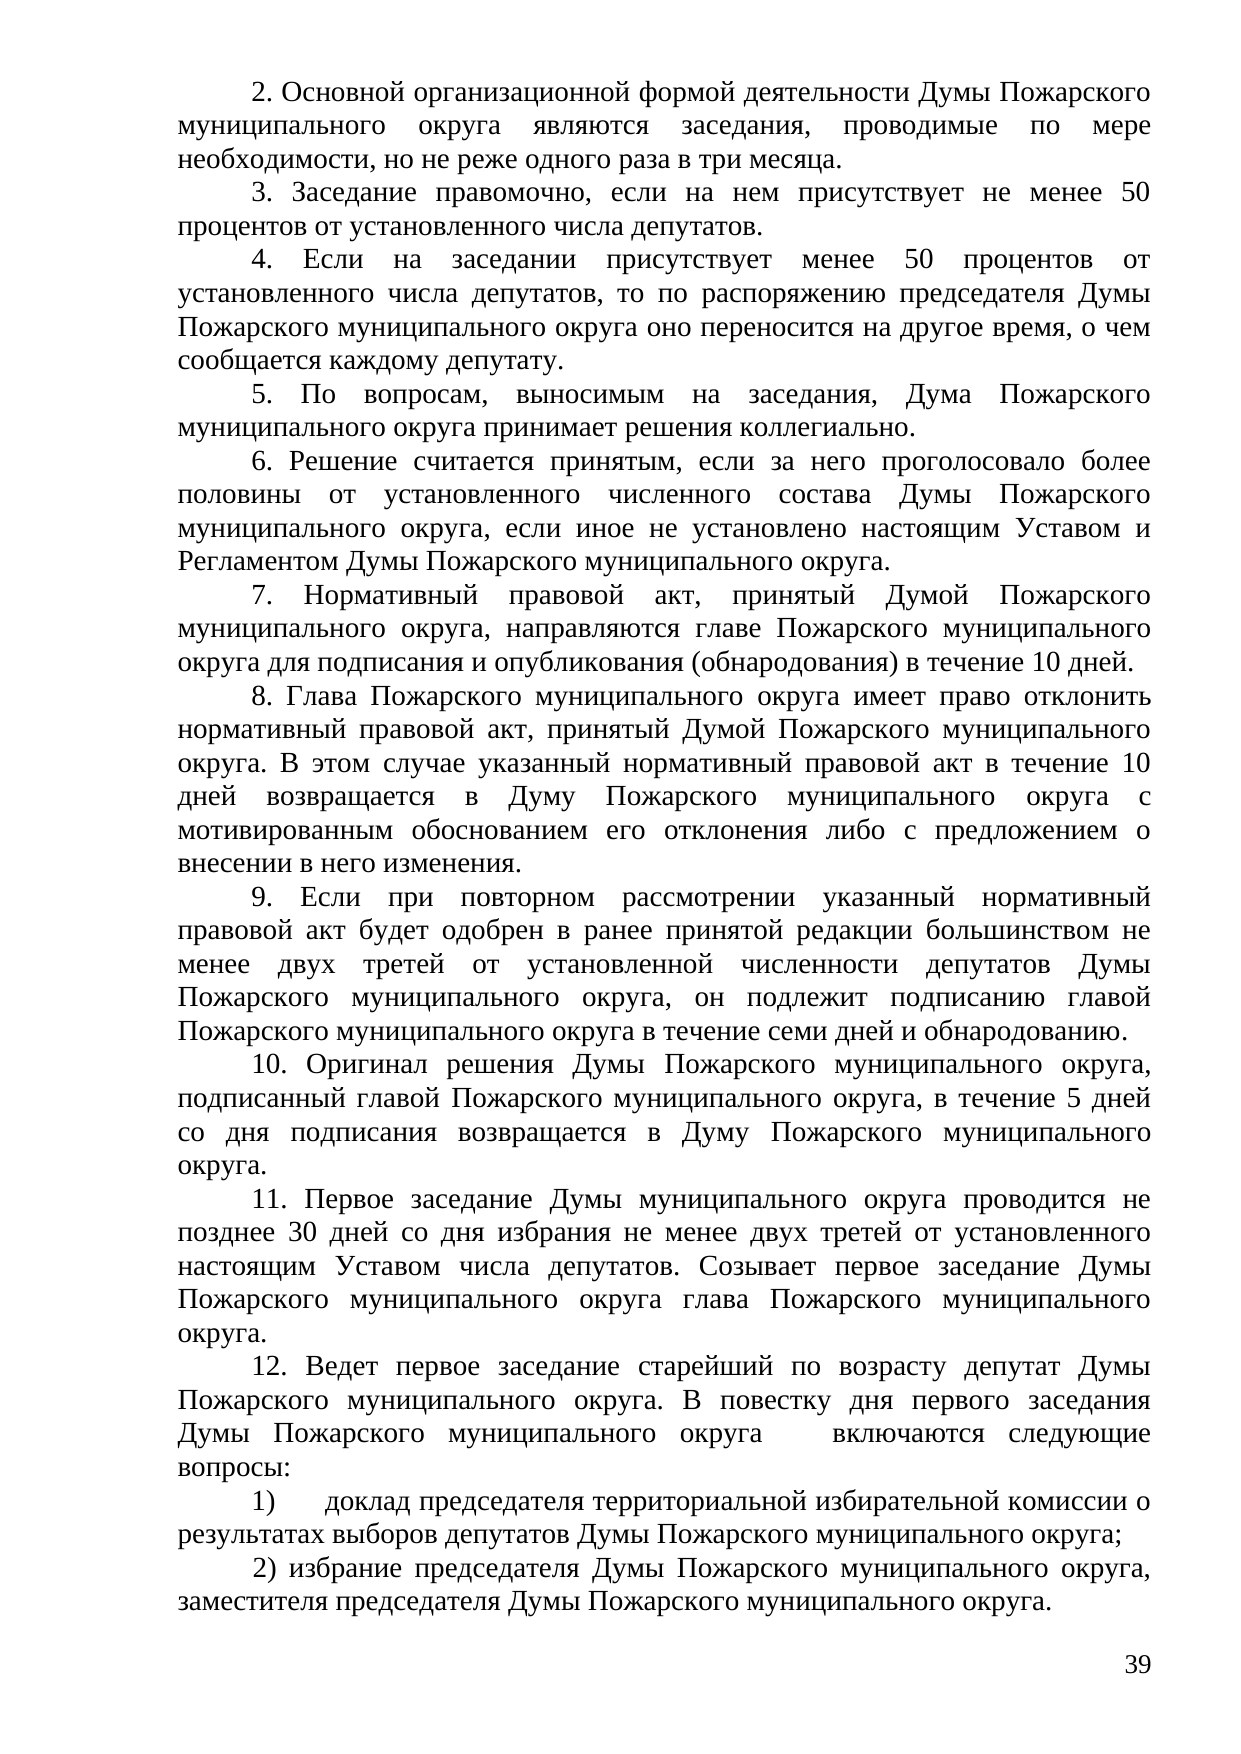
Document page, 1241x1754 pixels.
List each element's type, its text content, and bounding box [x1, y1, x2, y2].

text 2. Основной организационной формой деятельности Думы Пожарского муниципального округа являются заседания, проводимые по мере необходимости, но не реже одного раза в три месяца. [177, 74, 1152, 174]
text 12. Ведет первое заседание старейший по возрасту депутат Думы Пожарского муниципального округа. В повестку дня первого заседания Думы Пожарского муниципального округа включаются следующие вопросы: [177, 1348, 1152, 1483]
text 7. Нормативный правовой акт, принятый Думой Пожарского муниципального округа, направляются главе Пожарского муниципального округа для подписания и опубликования (обнародования) в течение 10 дней. [177, 577, 1152, 678]
text 4. Если на заседании присутствует менее 50 процентов от установленного числа депутатов, то по распоряжению председателя Думы Пожарского муниципального округа оно переносится на другое время, о чем сообщается каждому депутату. [177, 242, 1152, 376]
text 11. Первое заседание Думы муниципального округа проводится не позднее 30 дней со дня избрания не менее двух третей от установленного настоящим Уставом числа депутатов. Созывает первое заседание Думы Пожарского муниципального округа глава Пожарского муниципального округа. [177, 1181, 1152, 1348]
text 10. Оригинал решения Думы Пожарского муниципального округа, подписанный главой Пожарского муниципального округа, в течение 5 дней со дня подписания возвращается в Думу Пожарского муниципального округа. [177, 1047, 1152, 1181]
text 5. По вопросам, выносимым на заседания, Дума Пожарского муниципального округа принимает решения коллегиально. [177, 376, 1152, 443]
text 8. Глава Пожарского муниципального округа имеет право отклонить нормативный правовой акт, принятый Думой Пожарского муниципального округа. В этом случае указанный нормативный правовой акт в течение 10 дней возвращается в Думу Пожарского муниципального округа с мотивированным обоснованием его отклонения либо с предложением о внесении в него изменения. [177, 678, 1152, 879]
text 1) доклад председателя территориальной избирательной комиссии о результатах выборов депутатов Думы Пожарского муниципального округа; [177, 1483, 1152, 1550]
text 9. Если при повторном рассмотрении указанный нормативный правовой акт будет одобрен в ранее принятой редакции большинством не менее двух третей от установленной численности депутатов Думы Пожарского муниципального округа, он подлежит подписанию главой Пожарского муниципального округа в течение семи дней и обнародованию. [177, 879, 1152, 1047]
text 3. Заседание правомочно, если на нем присутствует не менее 50 процентов от установленного числа депутатов. [177, 174, 1152, 242]
text 2) избрание председателя Думы Пожарского муниципального округа, заместителя председателя Думы Пожарского муниципального округа. [177, 1550, 1152, 1617]
text 6. Решение считается принятым, если за него проголосовало более половины от установленного численного состава Думы Пожарского муниципального округа, если иное не установлено настоящим Уставом и Регламентом Думы Пожарского муниципального округа. [177, 443, 1152, 577]
